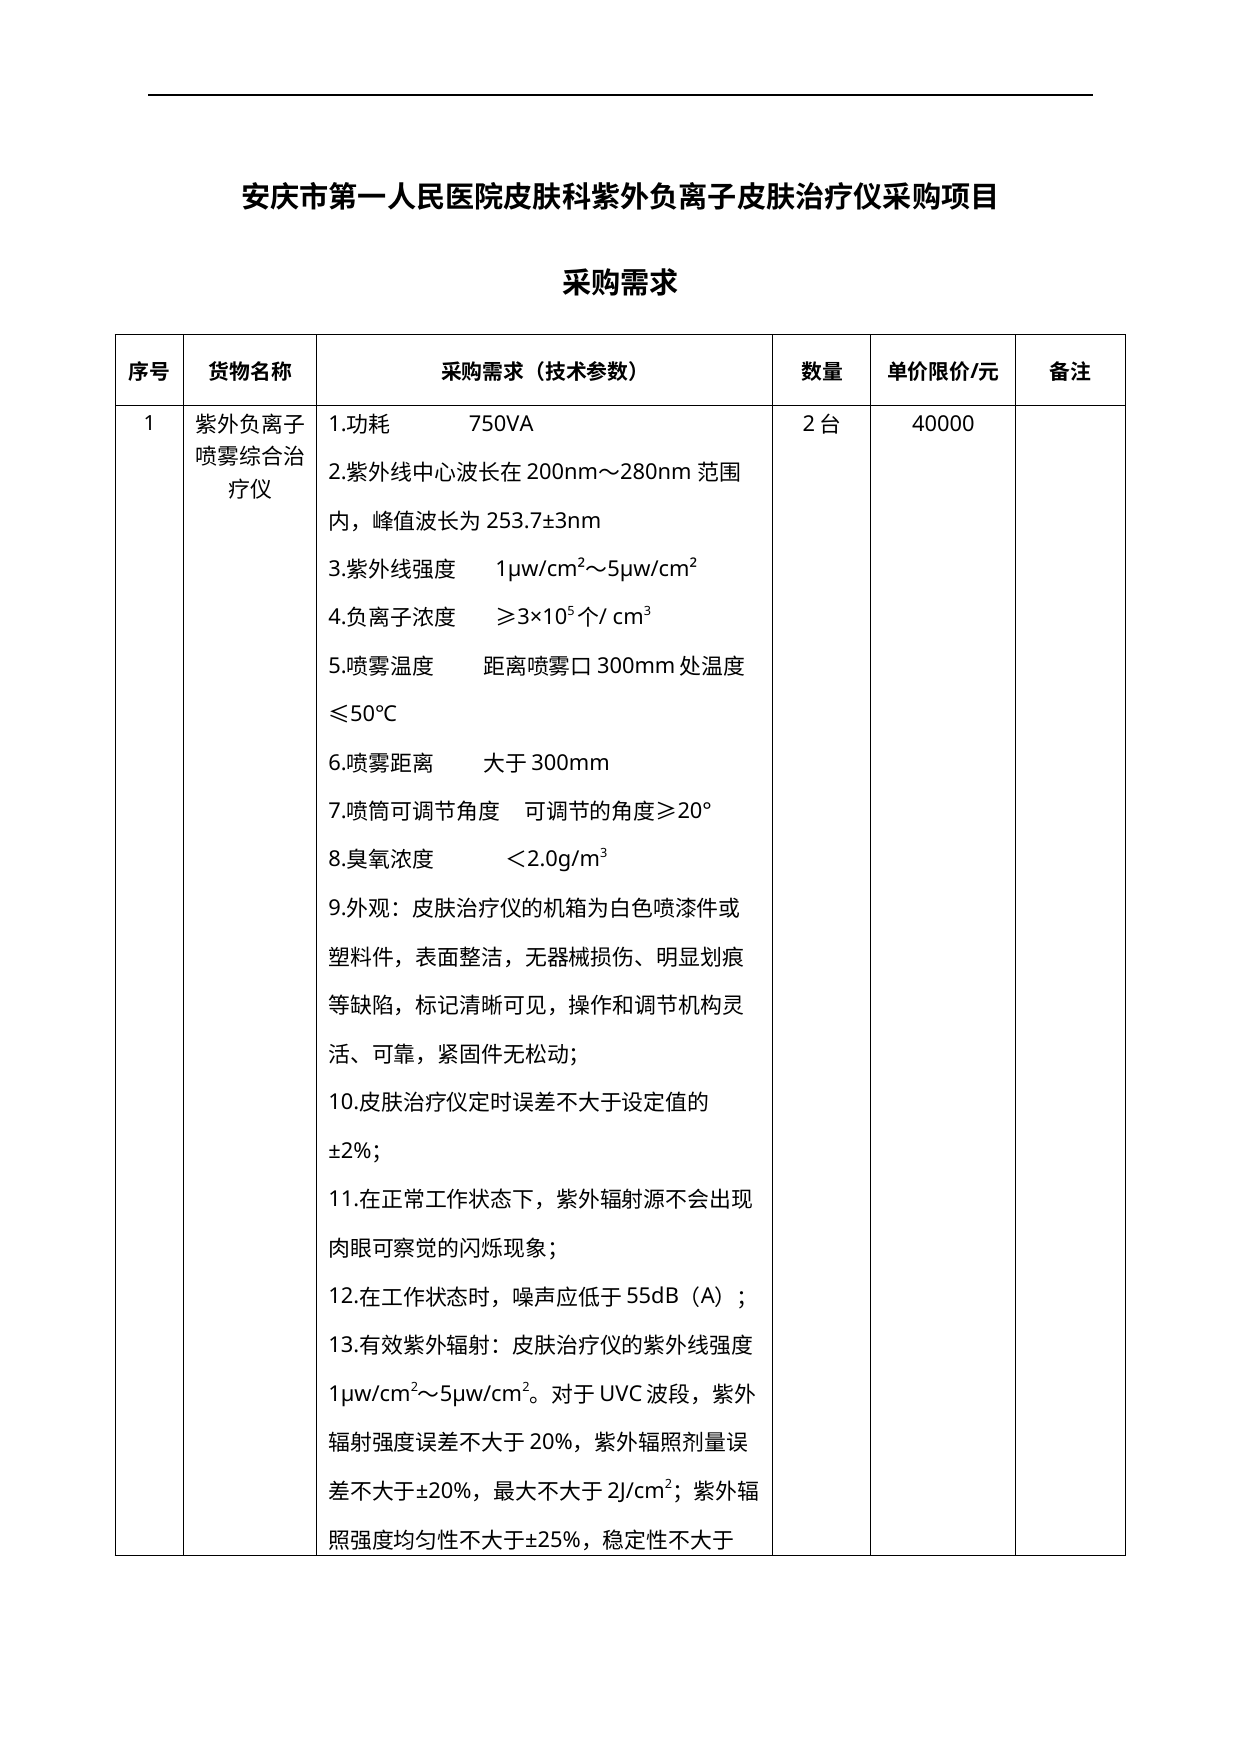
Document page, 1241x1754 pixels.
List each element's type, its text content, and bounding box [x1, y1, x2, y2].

table_cell 紫外负离子喷雾综合治疗仪 [184, 406, 316, 1555]
table_header 数量 [773, 335, 870, 405]
table_header 采购需求（技术参数） [317, 335, 772, 405]
table_cell 2台 [773, 406, 870, 1555]
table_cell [317, 406, 772, 1555]
table_cell [1016, 406, 1125, 1555]
table_header 单价限价/元 [871, 335, 1015, 405]
table_header 货物名称 [184, 335, 316, 405]
table_cell 40000 [871, 406, 1015, 1555]
table_header 备注 [1016, 335, 1125, 405]
table_cell 1 [116, 406, 183, 1555]
text 采购需求 [148, 248, 1093, 313]
table_header 序号 [116, 335, 183, 405]
text 安庆市第一人民医院皮肤科紫外负离子皮肤治疗仪采购项目 [148, 162, 1093, 227]
